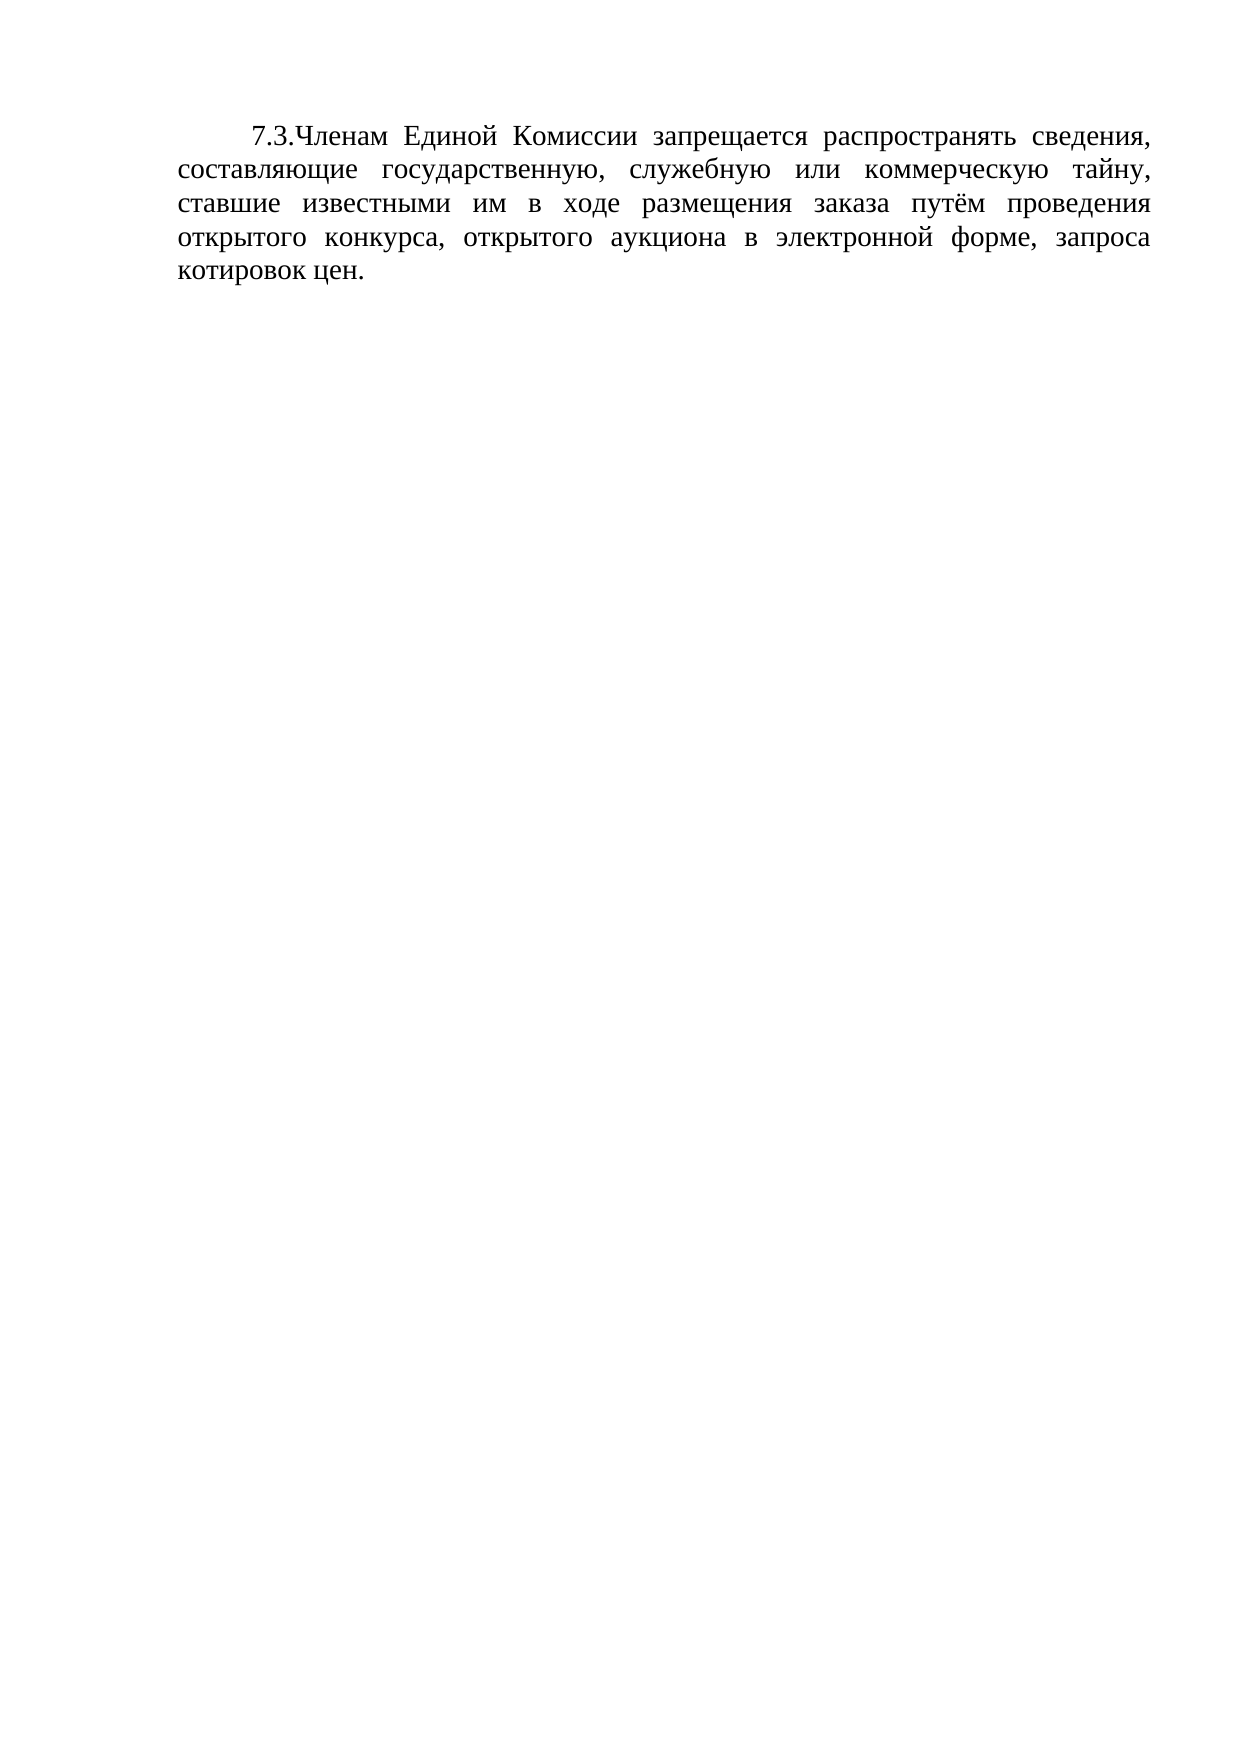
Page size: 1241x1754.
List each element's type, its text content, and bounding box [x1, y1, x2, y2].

text 7.3.Членам Единой Комиссии запрещается распространять сведения, составляющие государственную, служебную или коммерческую тайну, ставшие известными им в ходе размещения заказа путём проведения открытого конкурса, открытого аукциона в электронной форме, запроса котировок цен. [177, 118, 1152, 286]
